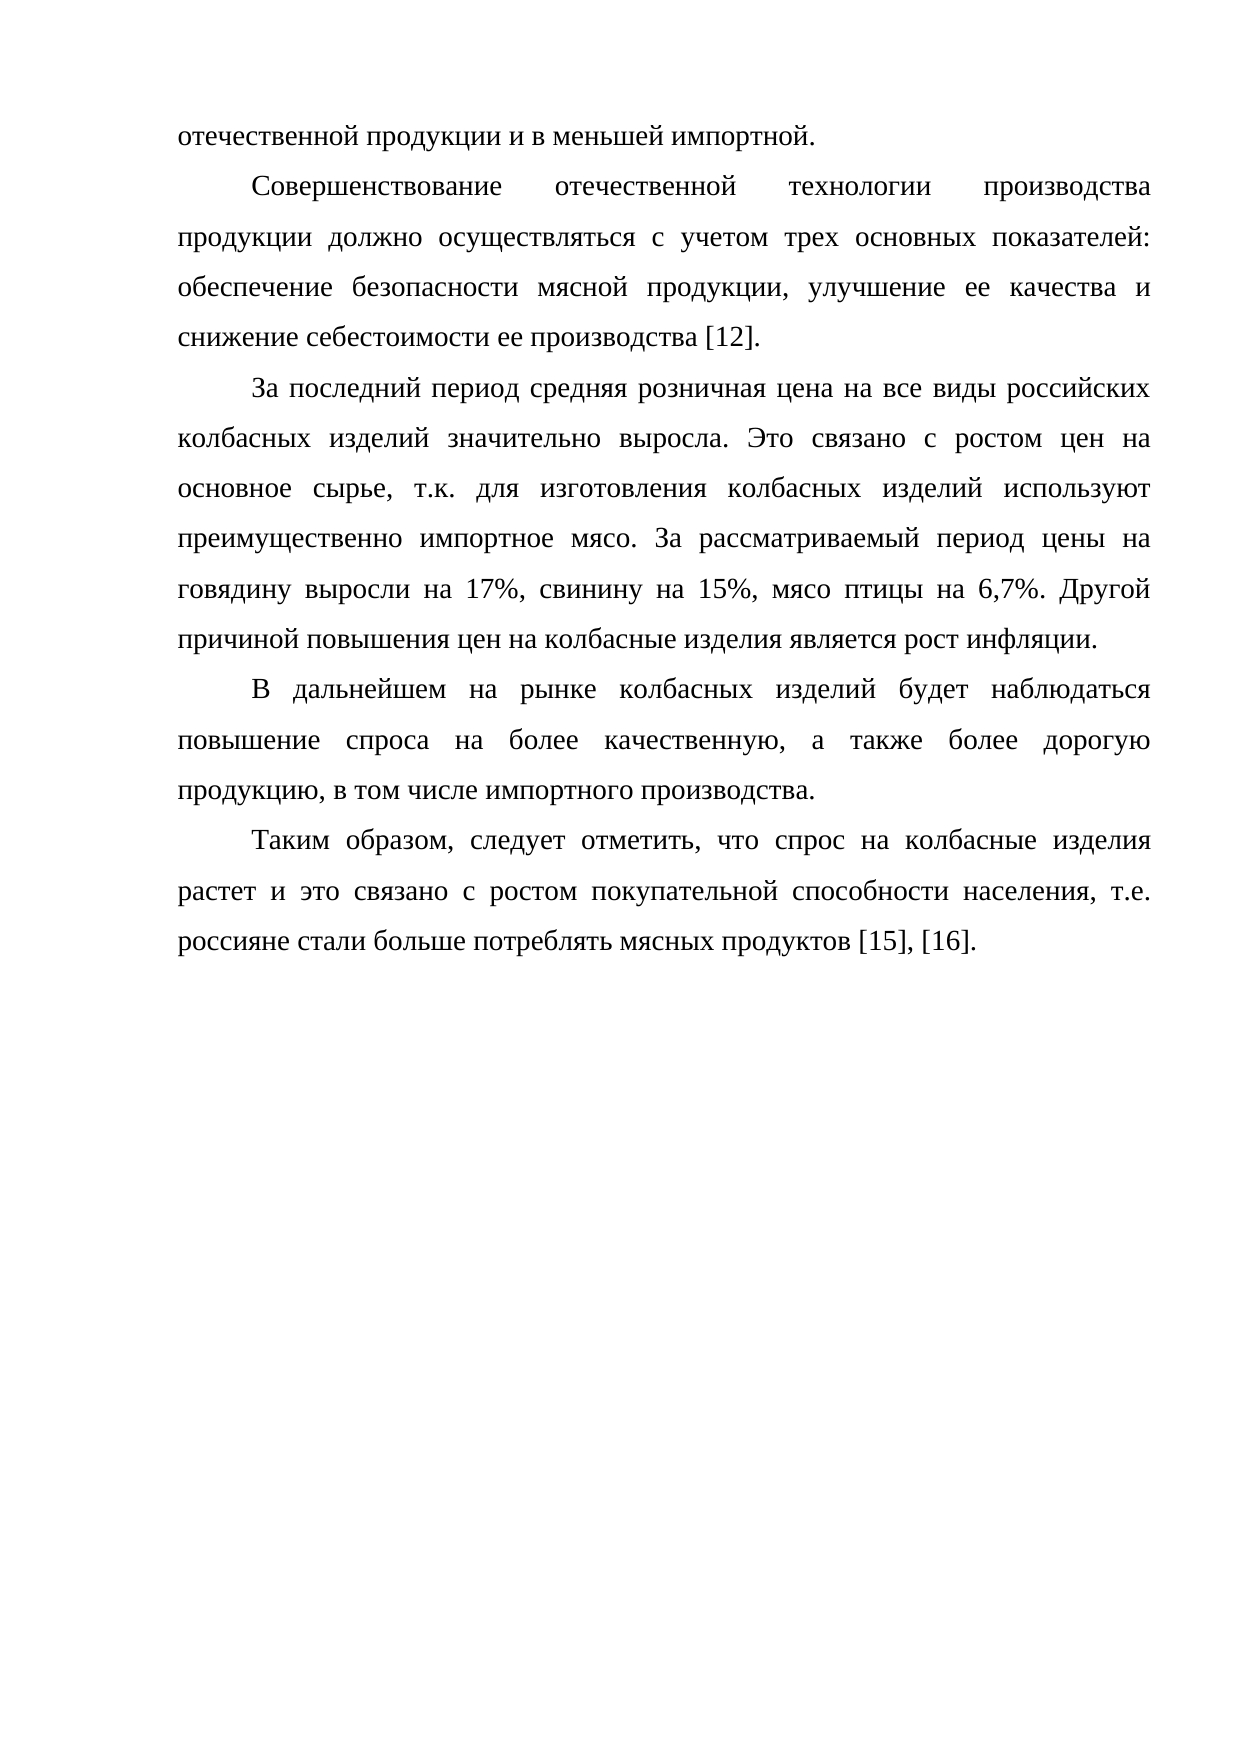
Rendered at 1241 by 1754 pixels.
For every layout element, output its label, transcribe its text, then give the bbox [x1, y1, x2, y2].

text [177, 118, 1152, 152]
text Таким образом, следует отметить, что спрос на колбасные изделия растет и это связано с ростом покупательной способности населения, т.е. россияне стали больше потреблять мясных продуктов [15], [16]. [177, 822, 1152, 957]
text За последний период средняя розничная цена на все виды российских колбасных изделий значительно выросла. Это связано с ростом цен на основное сырье, т.к. для изготовления колбасных изделий используют преимущественно импортное мясо. За рассматриваемый период цены на говядину выросли на 17%, свинину на 15%, мясо птицы на 6,7%. Другой причиной повышения цен на колбасные изделия является рост инфляции. [177, 370, 1152, 655]
text Совершенствование отечественной технологии производства продукции должно осуществляться с учетом трех основных показателей: обеспечение безопасности мясной продукции, улучшение ее качества и снижение себестоимости ее производства [12]. [177, 168, 1152, 353]
text В дальнейшем на рынке колбасных изделий будет наблюдаться повышение спроса на более качественную, а также более дорогую продукцию, в том числе импортного производства. [177, 672, 1152, 806]
